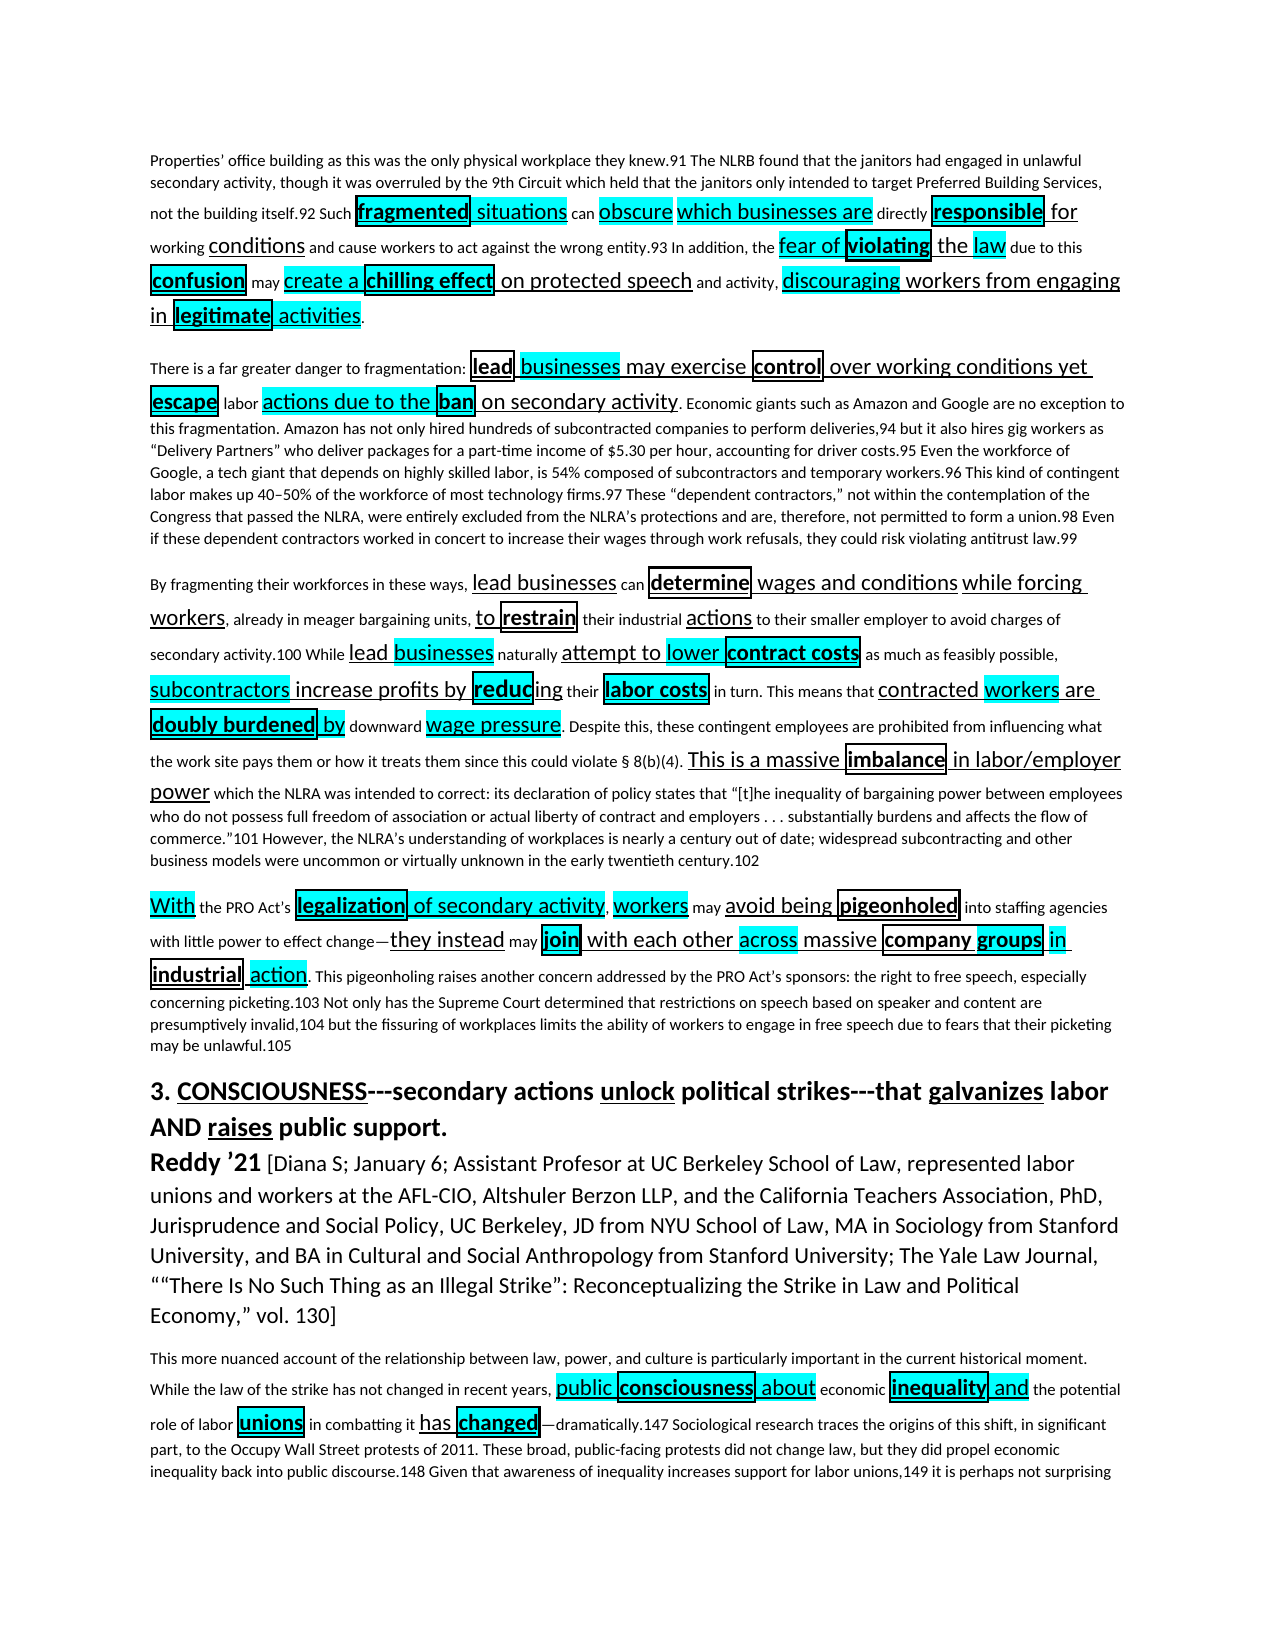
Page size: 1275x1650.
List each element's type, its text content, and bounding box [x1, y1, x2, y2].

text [150, 1348, 1125, 1482]
text Reddy ’21 [Diana S; January 6; Assistant Profesor at UC Berkeley School of Law, represented labor unions and workers at the AFL-CIO, Altshuler Berzon LLP, and the California Teachers Association, PhD, Jurisprudence and Social Policy, UC Berkeley, JD from NYU School of Law, MA in Sociology from Stanford University, and BA in Cultural and Social Anthropology from Stanford University; The Yale Law Journal, ““There Is No Such Thing as an Illegal Strike”: Reconceptualizing the Strike in Law and Political Economy,” vol. 130] [150, 1146, 1125, 1329]
text With the PRO Act’s legalization of secondary activity, workers may avoid being pigeonholed into staffing agencies with little power to effect change—they instead may join with each other across massive company groups in industrial action. This pigeonholing raises another concern addressed by the PRO Act’s sponsors: the right to free speech, especially concerning picketing.103 Not only has the Supreme Court determined that restrictions on speech based on speaker and content are presumptively invalid,104 but the fissuring of workplaces limits the ability of workers to engage in free speech due to fears that their picketing may be unlawful.105 [150, 889, 1125, 1056]
text By fragmenting their workforces in these ways, lead businesses can determine wages and conditions while forcing workers, already in meager bargaining units, to restrain their industrial actions to their smaller employer to avoid charges of secondary activity.100 While lead businesses naturally attempt to lower contract costs as much as feasibly possible, subcontractors increase profits by reducing their labor costs in turn. This means that contracted workers are doubly burdened by downward wage pressure. Despite this, these contingent employees are prohibited from influencing what the work site pays them or how it treats them since this could violate § 8(b)(4). This is a massive imbalance in labor/employer power which the NLRA was intended to correct: its declaration of policy states that “[t]he inequality of bargaining power between employees who do not possess full freedom of association or actual liberty of contract and employers . . . substantially burdens and affects the flow of commerce.”101 However, the NLRA’s understanding of workplaces is nearly a century out of date; widespread subcontracting and other business models were uncommon or virtually unknown in the early twentieth century.102 [150, 566, 1125, 871]
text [150, 150, 1125, 331]
subtitle 3. CONSCIOUSNESS---secondary actions unlock political strikes---that galvanizes labor AND raises public support. [150, 1074, 1125, 1143]
text There is a far greater danger to fragmentation: lead businesses may exercise control over working conditions yet escape labor actions due to the ban on secondary activity. Economic giants such as Amazon and Google are no exception to this fragmentation. Amazon has not only hired hundreds of subcontracted companies to perform deliveries,94 but it also hires gig workers as “Delivery Partners” who deliver packages for a part-time income of $5.30 per hour, accounting for driver costs.95 Even the workforce of Google, a tech giant that depends on highly skilled labor, is 54% composed of subcontractors and temporary workers.96 This kind of contingent labor makes up 40–50% of the workforce of most technology firms.97 These “dependent contractors,” not within the contemplation of the Congress that passed the NLRA, were entirely excluded from the NLRA’s protections and are, therefore, not permitted to form a union.98 Even if these dependent contractors worked in concert to increase their wages through work refusals, they could risk violating antitrust law.99 [150, 350, 1125, 548]
